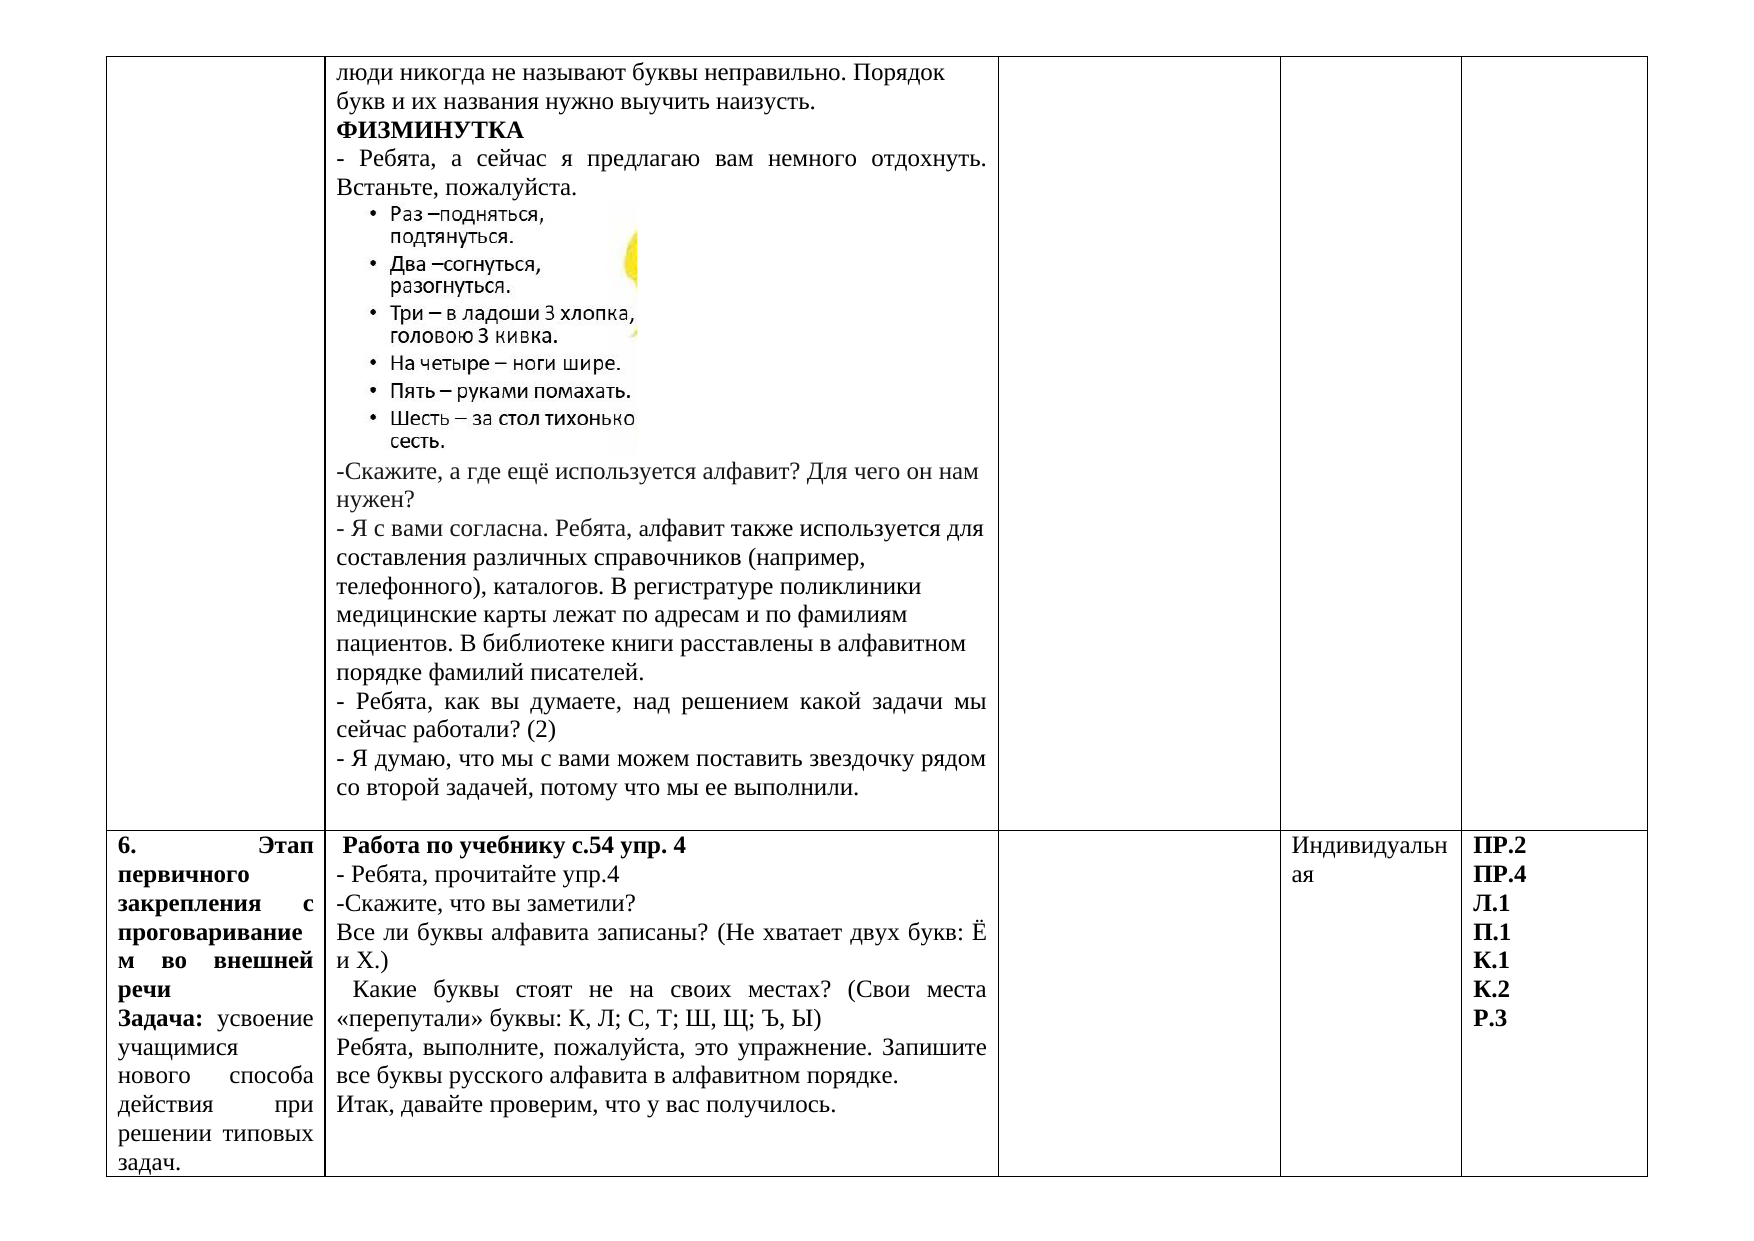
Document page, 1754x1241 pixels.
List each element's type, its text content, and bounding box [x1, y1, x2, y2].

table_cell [326, 57, 998, 829]
picture [336, 201, 638, 456]
table_cell [999, 831, 1280, 1176]
table_cell Индивидуальная [1281, 831, 1461, 1176]
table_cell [107, 57, 324, 829]
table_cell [107, 831, 324, 1176]
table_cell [1462, 831, 1647, 1176]
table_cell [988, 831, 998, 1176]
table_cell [1281, 57, 1461, 829]
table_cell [1462, 57, 1647, 829]
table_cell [999, 57, 1280, 829]
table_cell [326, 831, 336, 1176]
